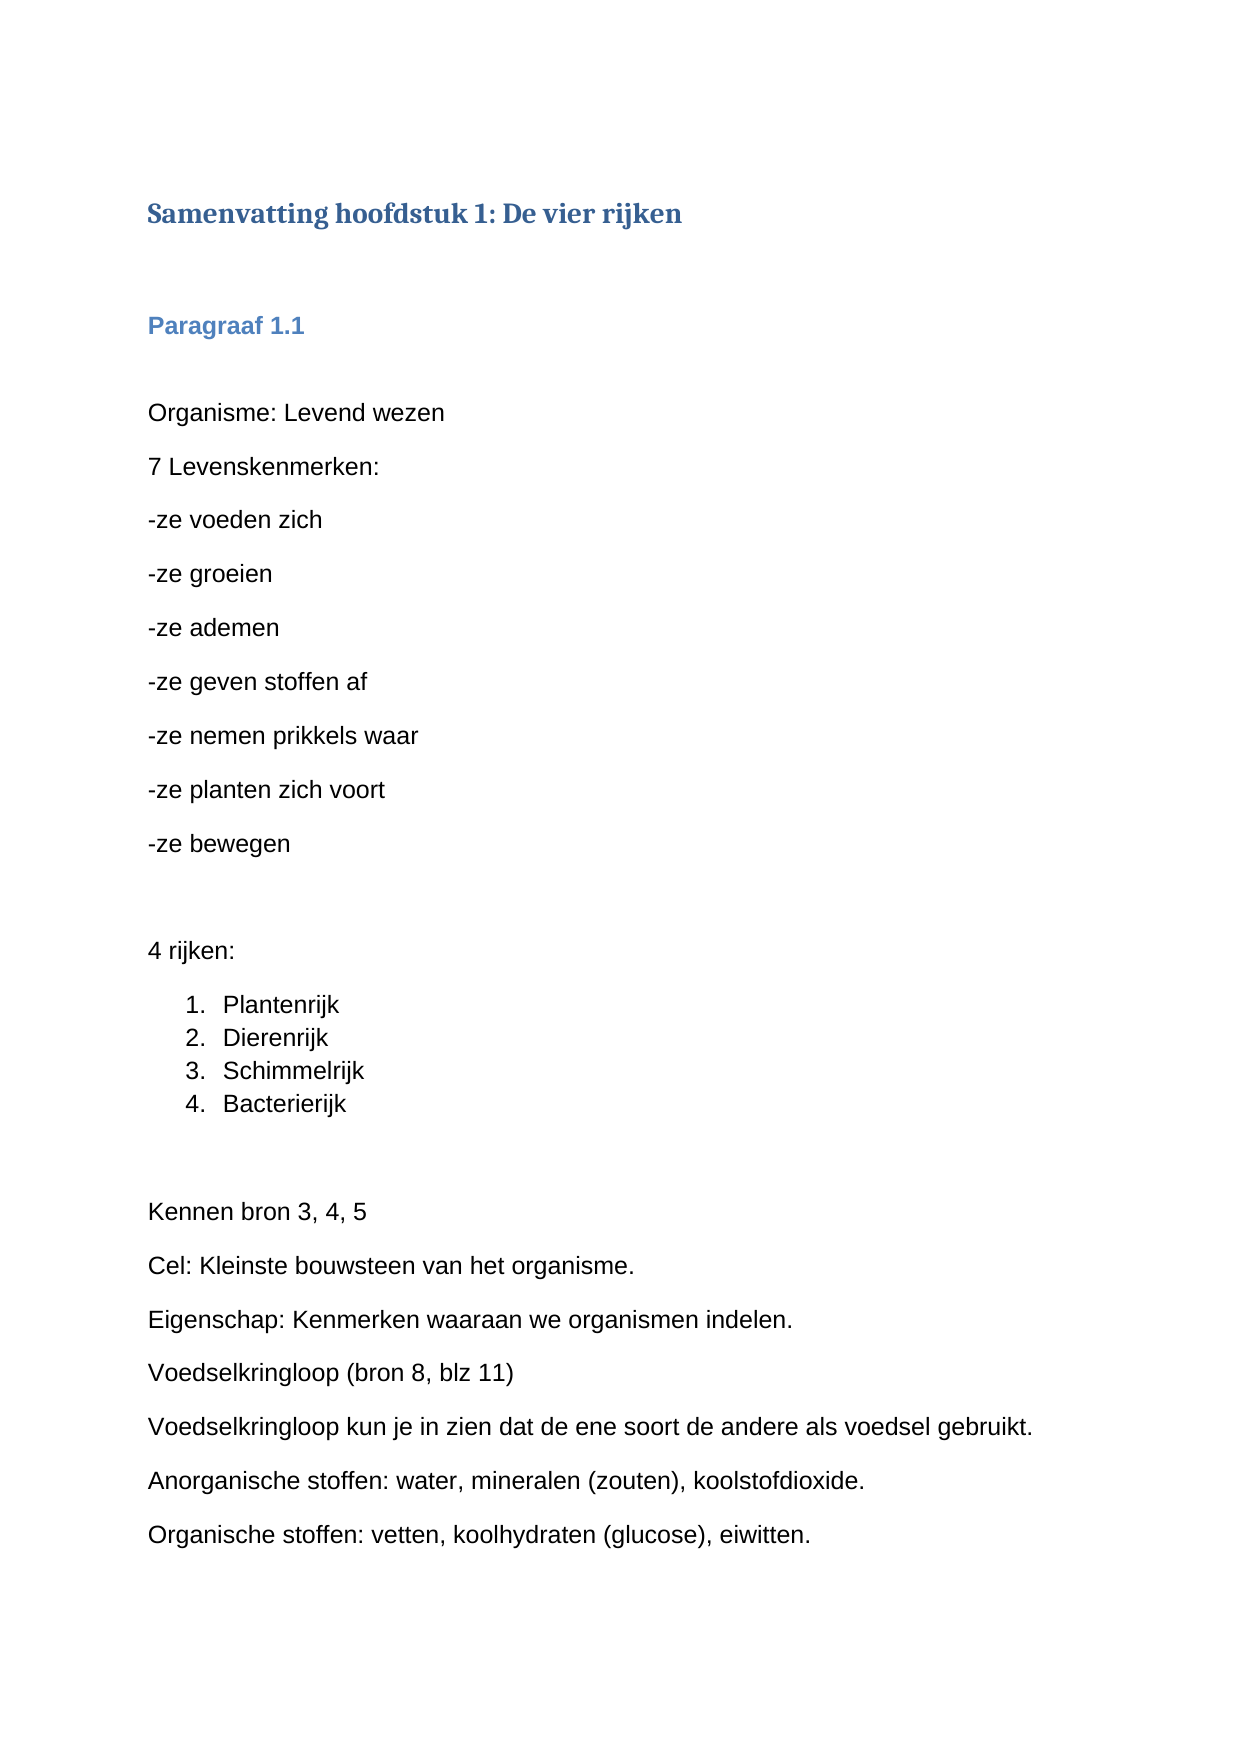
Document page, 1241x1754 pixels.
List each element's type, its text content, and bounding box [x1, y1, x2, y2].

list Plantenrijk [185, 990, 1093, 1019]
text -ze planten zich voort [148, 775, 1093, 803]
list Dierenrijk [185, 1023, 1093, 1052]
list Bacterierijk [185, 1089, 1093, 1118]
subtitle Samenvatting hoofdstuk 1: De vier rijken [148, 198, 1093, 231]
text -ze groeien [148, 559, 1093, 588]
text Anorganische stoffen: water, mineralen (zouten), koolstofdioxide. [148, 1466, 1093, 1495]
text Kennen bron 3, 4, 5 [148, 1197, 1093, 1226]
text -ze ademen [148, 613, 1093, 642]
text Organische stoffen: vetten, koolhydraten (glucose), eiwitten. [148, 1520, 1093, 1549]
text Cel: Kleinste bouwsteen van het organisme. [148, 1251, 1093, 1279]
text -ze voeden zich [148, 505, 1093, 534]
text -ze bewegen [148, 828, 1093, 857]
text 7 Levenskenmerken: [148, 452, 1093, 480]
subtitle Paragraaf 1.1 [148, 311, 1093, 339]
text Voedselkringloop kun je in zien dat de ene soort de andere als voedsel gebruikt. [148, 1412, 1093, 1441]
text Organisme: Levend wezen [148, 398, 1093, 426]
text 4 rijken: [148, 936, 1093, 965]
text Voedselkringloop (bron 8, blz 11) [148, 1358, 1093, 1387]
text -ze nemen prikkels waar [148, 721, 1093, 749]
text -ze geven stoffen af [148, 667, 1093, 696]
list Schimmelrijk [185, 1056, 1093, 1085]
text Eigenschap: Kenmerken waaraan we organismen indelen. [148, 1304, 1093, 1333]
